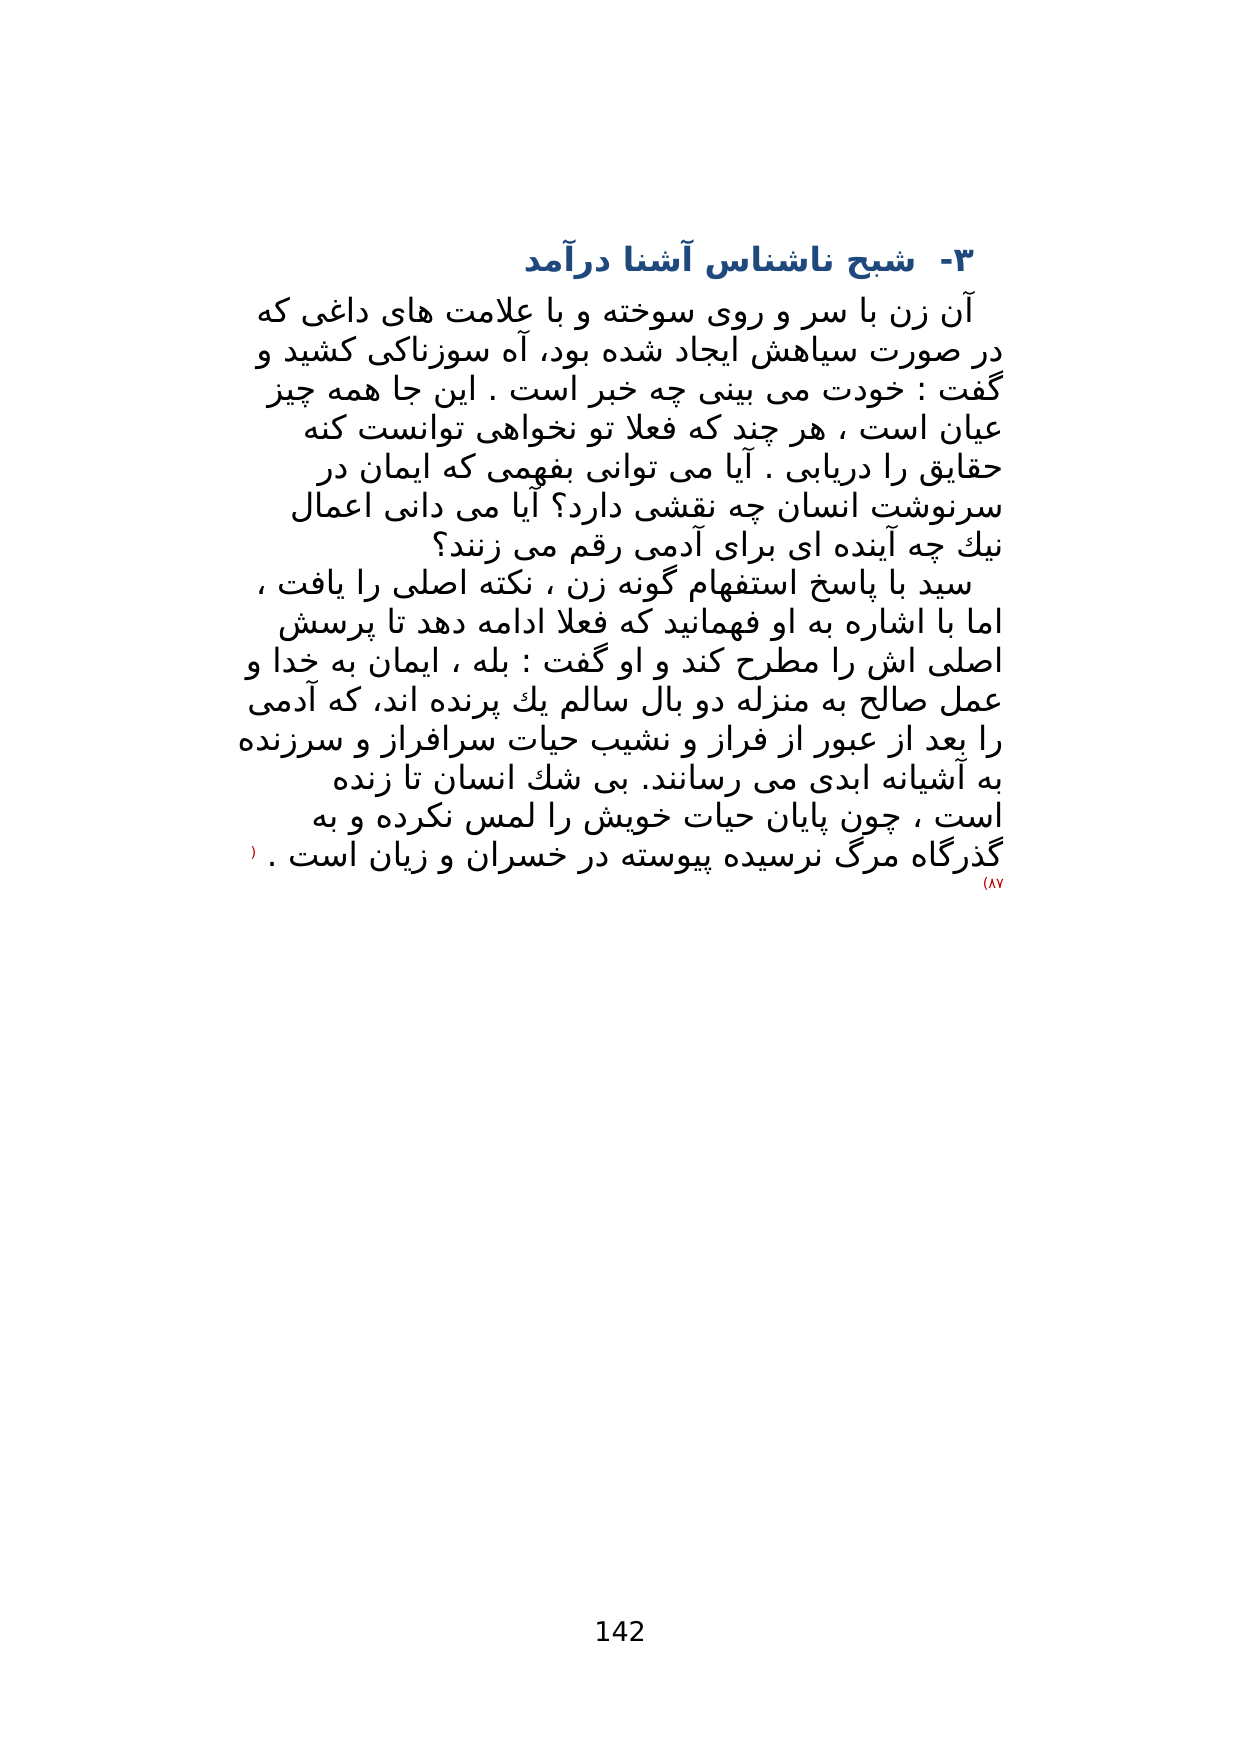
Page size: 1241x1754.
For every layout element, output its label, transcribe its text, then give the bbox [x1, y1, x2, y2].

subtitle ٣- شبح ناشناس آشنا درآمد [236, 241, 1004, 279]
text سيد با پاسخ استفهام گونه زن ، نكته اصلى را يافت ، اما با اشاره به او فهمانيد كه فعلا ادامه دهد تا پرسش اصلى اش را مطرح كند و او گفت : بله ، ايمان به خدا و عمل صالح به منزله دو بال سالم يك پرنده اند، كه آدمى را بعد از عبور از فراز و نشيب حيات سرافراز و سرزنده به آشيانه ابدى مى رسانند. بى شك انسان تا زنده است ، چون پايان حيات خويش را لمس نكرده و به گذرگاه مرگ نرسيده پيوسته در خسران و زيان است . (٨٧) [236, 564, 1004, 904]
text آن زن با سر و روى سوخته و با علامت هاى داغى كه در صورت سياهش ايجاد شده بود، آه سوزناكى كشيد و گفت : خودت مى بينى چه خبر است . اين جا همه چيز عيان است ، هر چند كه فعلا تو نخواهى توانست كنه حقايق را دريابى . آيا مى توانى بفهمى كه ايمان در سرنوشت انسان چه نقشى دارد؟ آيا مى دانى اعمال نيك چه آينده اى براى آدمى رقم مى زنند؟ [236, 292, 1004, 564]
